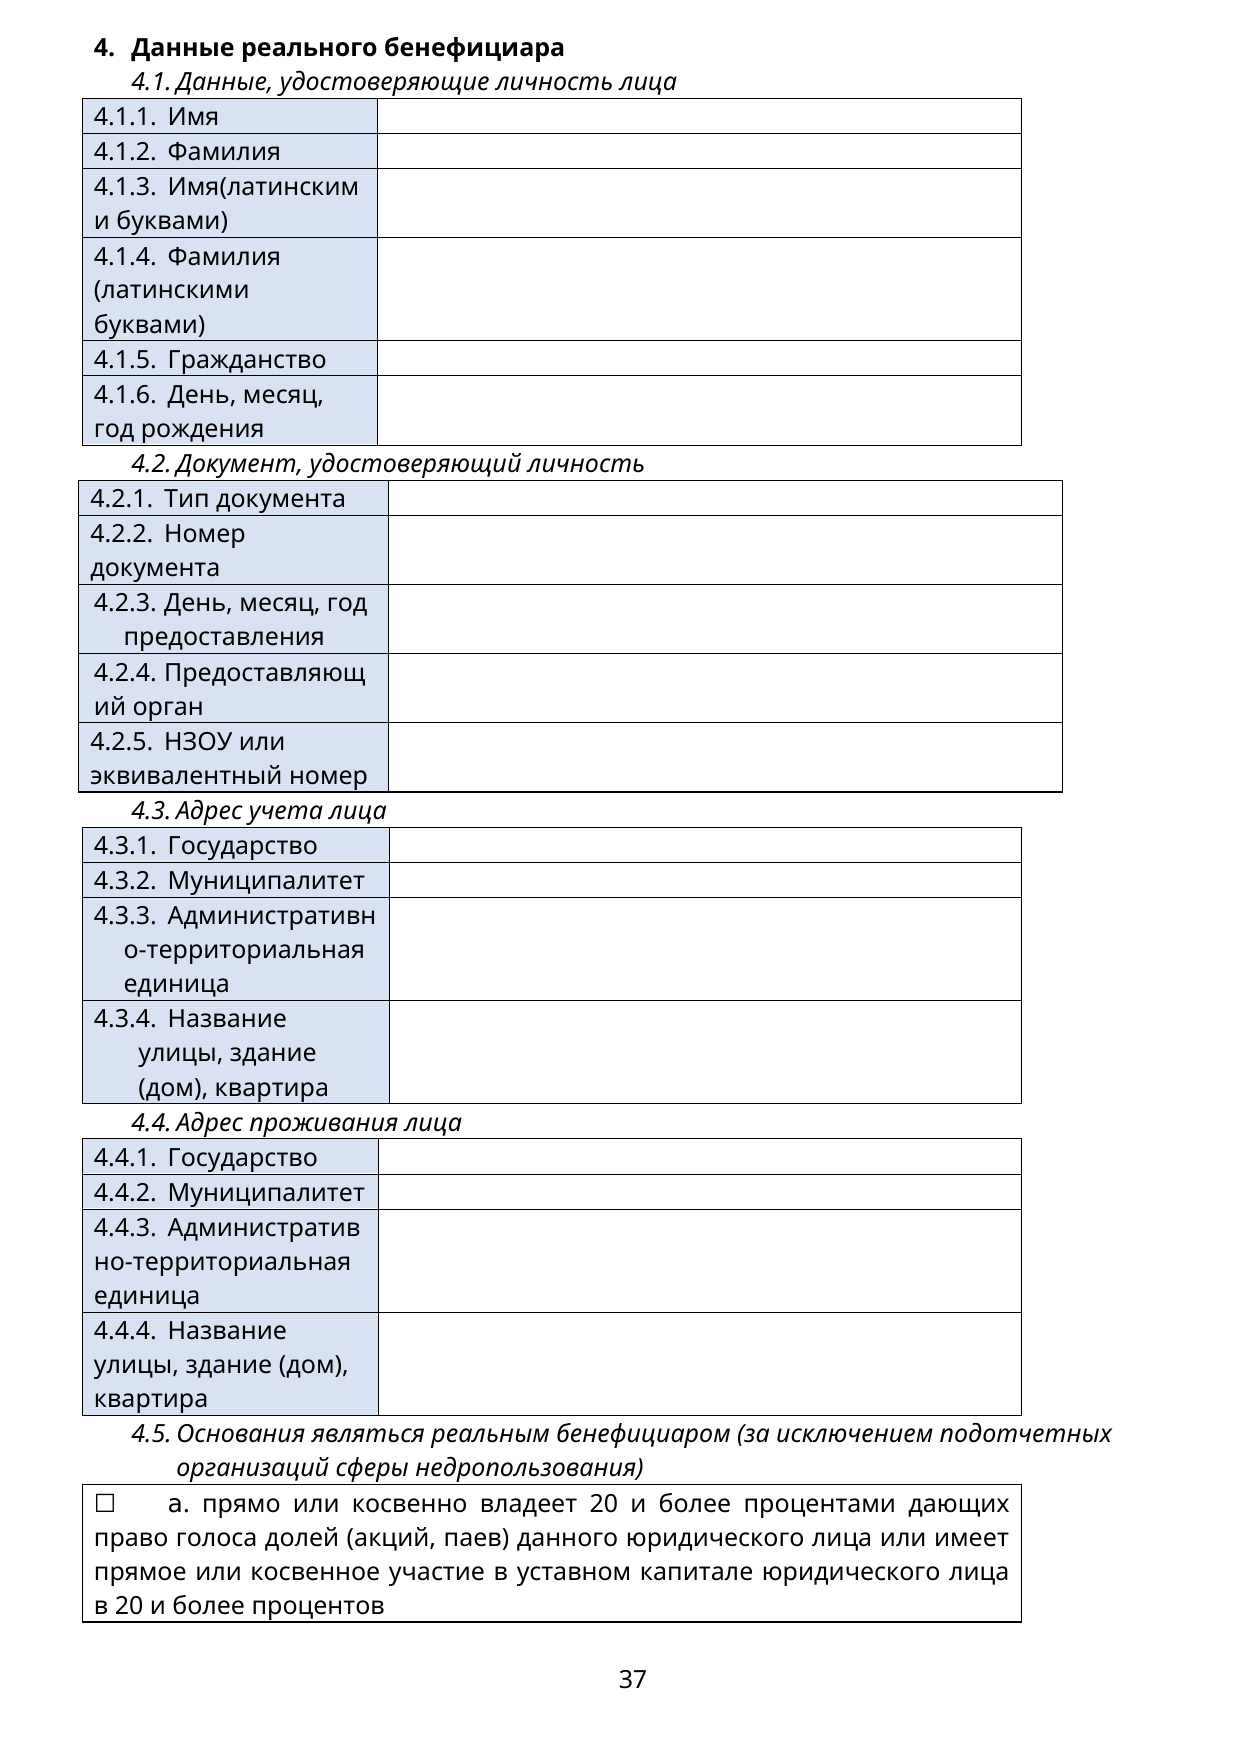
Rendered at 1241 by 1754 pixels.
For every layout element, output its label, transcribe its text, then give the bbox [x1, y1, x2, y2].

table_cell Муниципалитет [83, 1175, 378, 1208]
table_cell [389, 723, 1062, 791]
table_header Государство [83, 1139, 378, 1173]
list Адрес учета лица [131, 792, 1172, 827]
table_cell [378, 169, 1021, 237]
table_cell День, месяц, год рождения [83, 376, 377, 444]
table_cell Предоставляющий орган [79, 654, 388, 722]
list Данные реального бенефициара [94, 29, 1172, 64]
list Документ, удостоверяющий личность [131, 446, 1172, 480]
list Основания являться реальным бенефициаром (за исключением подотчетных организаций сферы недропользования) [131, 1416, 1172, 1484]
table_cell День, месяц, год предоставления [79, 585, 388, 653]
table_cell Название улицы, здание (дом), квартира [83, 1313, 378, 1415]
table_cell [379, 1313, 1021, 1415]
table_cell Фамилия [83, 134, 377, 168]
table_cell Гражданство [83, 341, 377, 375]
table_cell [389, 516, 1062, 584]
table_cell [390, 863, 1021, 897]
table_cell [378, 376, 1021, 444]
table_cell [389, 585, 1062, 653]
list Адрес проживания лица [131, 1104, 1172, 1138]
table_cell Фамилия (латинскими буквами) [83, 238, 377, 340]
table_header Имя [83, 99, 377, 133]
table_header [390, 828, 1021, 862]
table_cell [389, 654, 1062, 722]
table_cell [390, 898, 1021, 1000]
table_cell [378, 134, 1021, 168]
table_cell Административно-территориальная единица [83, 898, 389, 1000]
table_cell Имя(латинскими буквами) [83, 169, 377, 237]
table_header [389, 481, 1062, 515]
table_cell [378, 238, 1021, 340]
table_cell Административно-территориальная единица [83, 1210, 378, 1312]
table_header Тип документа [79, 481, 388, 515]
table_header [379, 1139, 1021, 1173]
table_cell [379, 1175, 1021, 1208]
table_cell [378, 341, 1021, 375]
table_header [378, 99, 1021, 133]
table_header а. прямо или косвенно владеет 20 и более процентами дающих право голоса долей (акций, паев) данного юридического лица или имеет прямое или косвенное участие в уставном капитале юридического лица в 20 и более процентов [83, 1485, 1021, 1621]
table_cell Муниципалитет [83, 863, 389, 897]
table_cell НЗОУ или эквивалентный номер [79, 723, 388, 791]
table_header Государство [83, 828, 389, 862]
table_cell [379, 1210, 1021, 1312]
list Данные, удостоверяющие личность лица [131, 64, 1172, 98]
table_cell Название улицы, здание (дом), квартира [83, 1001, 389, 1103]
table_cell Номер документа [79, 516, 388, 584]
table_cell [390, 1001, 1021, 1103]
